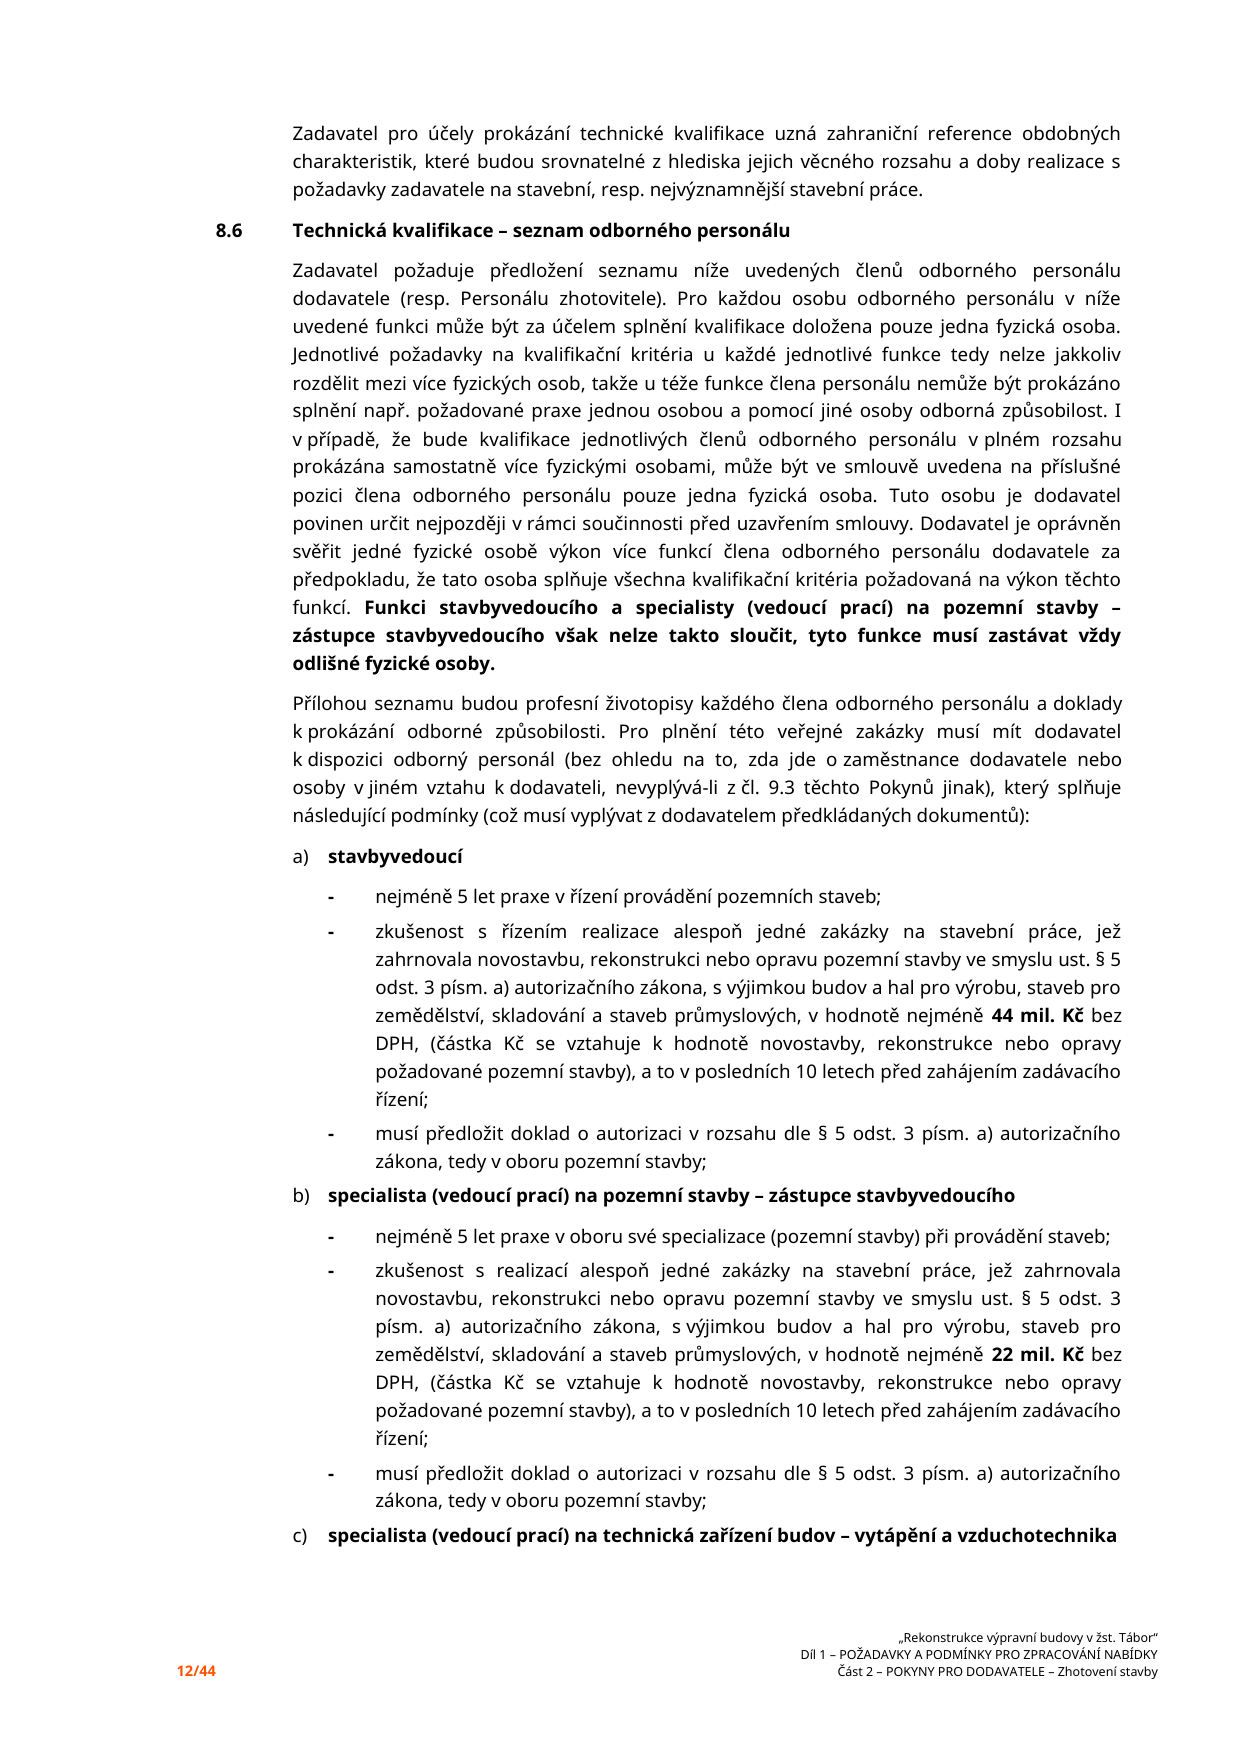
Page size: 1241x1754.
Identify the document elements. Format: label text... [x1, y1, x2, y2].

text zkušenost s realizací alespoň jedné zakázky na stavební práce, jež zahrnovala novostavbu, rekonstrukci nebo opravu pozemní stavby ve smyslu ust. § 5 odst. 3 písm. a) autorizačního zákona, s výjimkou budov a hal pro výrobu, staveb pro zemědělství, skladování a staveb průmyslových, v hodnotě nejméně 22 mil. Kč bez DPH, (částka Kč se vztahuje k hodnotě novostavby, rekonstrukce nebo opravy požadované pozemní stavby), a to v posledních 10 letech před zahájením zadávacího řízení; [328, 1257, 1122, 1451]
text zkušenost s řízením realizace alespoň jedné zakázky na stavební práce, jež zahrnovala novostavbu, rekonstrukci nebo opravu pozemní stavby ve smyslu ust. § 5 odst. 3 písm. a) autorizačního zákona, s výjimkou budov a hal pro výrobu, staveb pro zemědělství, skladování a staveb průmyslových, v hodnotě nejméně 44 mil. Kč bez DPH, (částka Kč se vztahuje k hodnotě novostavby, rekonstrukce nebo opravy požadované pozemní stavby), a to v posledních 10 letech před zahájením zadávacího řízení; [328, 918, 1122, 1112]
text nejméně 5 let praxe v řízení provádění pozemních staveb; [328, 884, 1122, 909]
text nejméně 5 let praxe v oboru své specializace (pozemní stavby) při provádění staveb; [328, 1223, 1122, 1249]
list specialista (vedoucí prací) na pozemní stavby – zástupce stavbyvedoucího [292, 1183, 1122, 1208]
list stavbyvedoucí [292, 843, 1122, 869]
text Technická kvalifikace – seznam odborného personálu [216, 217, 1122, 243]
text Zadavatel požaduje předložení seznamu níže uvedených členů odborného personálu dodavatele (resp. Personálu zhotovitele). Pro každou osobu odborného personálu v níže uvedené funkci může být za účelem splnění kvalifikace doložena pouze jedna fyzická osoba. Jednotlivé požadavky na kvalifikační kritéria u každé jednotlivé funkce tedy nelze jakkoliv rozdělit mezi více fyzických osob, takže u téže funkce člena personálu nemůže být prokázáno splnění např. požadované praxe jednou osobou a pomocí jiné osoby odborná způsobilost. I v případě, že bude kvalifikace jednotlivých členů odborného personálu v plném rozsahu prokázána samostatně více fyzickými osobami, může být ve smlouvě uvedena na příslušné pozici člena odborného personálu pouze jedna fyzická osoba. Tuto osobu je dodavatel povinen určit nejpozději v rámci součinnosti před uzavřením smlouvy. Dodavatel je oprávněn svěřit jedné fyzické osobě výkon více funkcí člena odborného personálu dodavatele za předpokladu, že tato osoba splňuje všechna kvalifikační kritéria požadovaná na výkon těchto funkcí. Funkci stavbyvedoucího a specialisty (vedoucí prací) na pozemní stavby – zástupce stavbyvedoucího však nelze takto sloučit, tyto funkce musí zastávat vždy odlišné fyzické osoby. [292, 258, 1122, 676]
text Přílohou seznamu budou profesní životopisy každého člena odborného personálu a doklady k prokázání odborné způsobilosti. Pro plnění této veřejné zakázky musí mít dodavatel k dispozici odborný personál (bez ohledu na to, zda jde o zaměstnance dodavatele nebo osoby v jiném vztahu k dodavateli, nevyplývá-li z čl. 9.3 těchto Pokynů jinak), který splňuje následující podmínky (což musí vyplývat z dodavatelem předkládaných dokumentů): [292, 691, 1122, 828]
text musí předložit doklad o autorizaci v rozsahu dle § 5 odst. 3 písm. a) autorizačního zákona, tedy v oboru pozemní stavby; [328, 1120, 1122, 1174]
text musí předložit doklad o autorizaci v rozsahu dle § 5 odst. 3 písm. a) autorizačního zákona, tedy v oboru pozemní stavby; [328, 1460, 1122, 1513]
text Zadavatel pro účely prokázání technické kvalifikace uzná zahraniční reference obdobných charakteristik, které budou srovnatelné z hlediska jejich věcného rozsahu a doby realizace s požadavky zadavatele na stavební, resp. nejvýznamnější stavební práce. [292, 121, 1122, 202]
text specialista (vedoucí prací) na technická zařízení budov – vytápění a vzduchotechnika [292, 1522, 1122, 1548]
